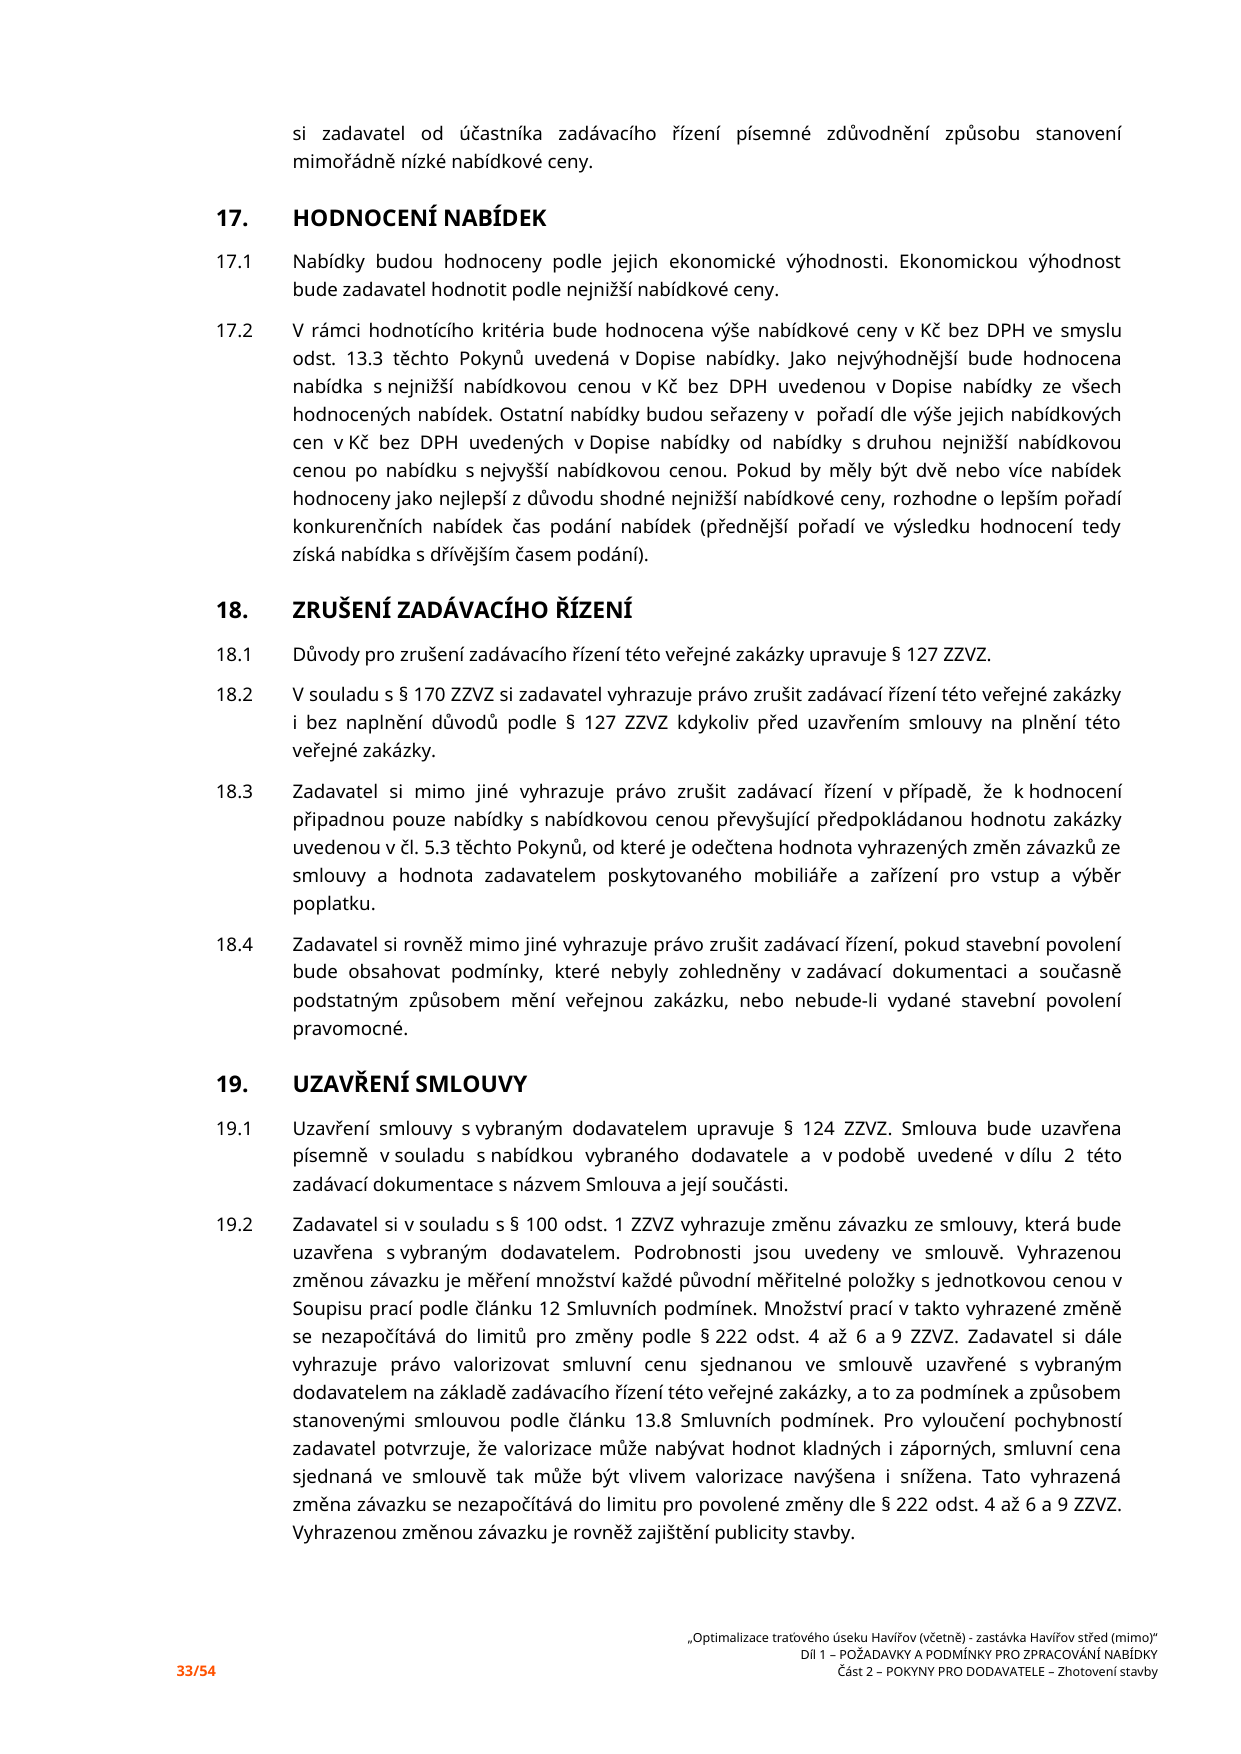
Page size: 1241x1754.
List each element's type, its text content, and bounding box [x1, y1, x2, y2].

text HODNOCENÍ NABÍDEK [216, 202, 1122, 233]
text Uzavření smlouvy s vybraným dodavatelem upravuje § 124 ZZVZ. Smlouva bude uzavřena písemně v souladu s nabídkou vybraného dodavatele a v podobě uvedené v dílu 2 této zadávací dokumentace s názvem Smlouva a její součásti. [216, 1115, 1122, 1196]
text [216, 121, 1122, 174]
text Nabídky budou hodnoceny podle jejich ekonomické výhodnosti. Ekonomickou výhodnost bude zadavatel hodnotit podle nejnižší nabídkové ceny. [216, 248, 1122, 302]
text ZRUŠENÍ ZADÁVACÍHO ŘÍZENÍ [216, 594, 1122, 626]
text Důvody pro zrušení zadávacího řízení této veřejné zakázky upravuje § 127 ZZVZ. [216, 641, 1122, 667]
text Zadavatel si v souladu s § 100 odst. 1 ZZVZ vyhrazuje změnu závazku ze smlouvy, která bude uzavřena s vybraným dodavatelem. Podrobnosti jsou uvedeny ve smlouvě. Vyhrazenou změnou závazku je měření množství každé původní měřitelné položky s jednotkovou cenou v Soupisu prací podle článku 12 Smluvních podmínek. Množství prací v takto vyhrazené změně se nezapočítává do limitů pro změny podle § 222 odst. 4 až 6 a 9 ZZVZ. Zadavatel si dále vyhrazuje právo valorizovat smluvní cenu sjednanou ve smlouvě uzavřené s vybraným dodavatelem na základě zadávacího řízení této veřejné zakázky, a to za podmínek a způsobem stanovenými smlouvou podle článku 13.8 Smluvních podmínek. Pro vyloučení pochybností zadavatel potvrzuje, že valorizace může nabývat hodnot kladných i záporných, smluvní cena sjednaná ve smlouvě tak může být vlivem valorizace navýšena i snížena. Tato vyhrazená změna závazku se nezapočítává do limitu pro povolené změny dle § 222 odst. 4 až 6 a 9 ZZVZ. Vyhrazenou změnou závazku je rovněž zajištění publicity stavby. [216, 1211, 1122, 1545]
text V souladu s § 170 ZZVZ si zadavatel vyhrazuje právo zrušit zadávací řízení této veřejné zakázky i bez naplnění důvodů podle § 127 ZZVZ kdykoliv před uzavřením smlouvy na plnění této veřejné zakázky. [216, 682, 1122, 763]
text Zadavatel si rovněž mimo jiné vyhrazuje právo zrušit zadávací řízení, pokud stavební povolení bude obsahovat podmínky, které nebyly zohledněny v zadávací dokumentaci a současně podstatným způsobem mění veřejnou zakázku, nebo nebude-li vydané stavební povolení pravomocné. [216, 931, 1122, 1040]
text Zadavatel si mimo jiné vyhrazuje právo zrušit zadávací řízení v případě, že k hodnocení připadnou pouze nabídky s nabídkovou cenou převyšující předpokládanou hodnotu zakázky uvedenou v čl. 5.3 těchto Pokynů, od které je odečtena hodnota vyhrazených změn závazků ze smlouvy a hodnota zadavatelem poskytovaného mobiliáře a zařízení pro vstup a výběr poplatku. [216, 778, 1122, 916]
text V rámci hodnotícího kritéria bude hodnocena výše nabídkové ceny v Kč bez DPH ve smyslu odst. 13.3 těchto Pokynů uvedená v Dopise nabídky. Jako nejvýhodnější bude hodnocena nabídka s nejnižší nabídkovou cenou v Kč bez DPH uvedenou v Dopise nabídky ze všech hodnocených nabídek. Ostatní nabídky budou seřazeny v pořadí dle výše jejich nabídkových cen v Kč bez DPH uvedených v Dopise nabídky od nabídky s druhou nejnižší nabídkovou cenou po nabídku s nejvyšší nabídkovou cenou. Pokud by měly být dvě nebo více nabídek hodnoceny jako nejlepší z důvodu shodné nejnižší nabídkové ceny, rozhodne o lepším pořadí konkurenčních nabídek čas podání nabídek (přednější pořadí ve výsledku hodnocení tedy získá nabídka s dřívějším časem podání). [216, 317, 1122, 567]
text UZAVŘENÍ SMLOUVY [216, 1068, 1122, 1099]
